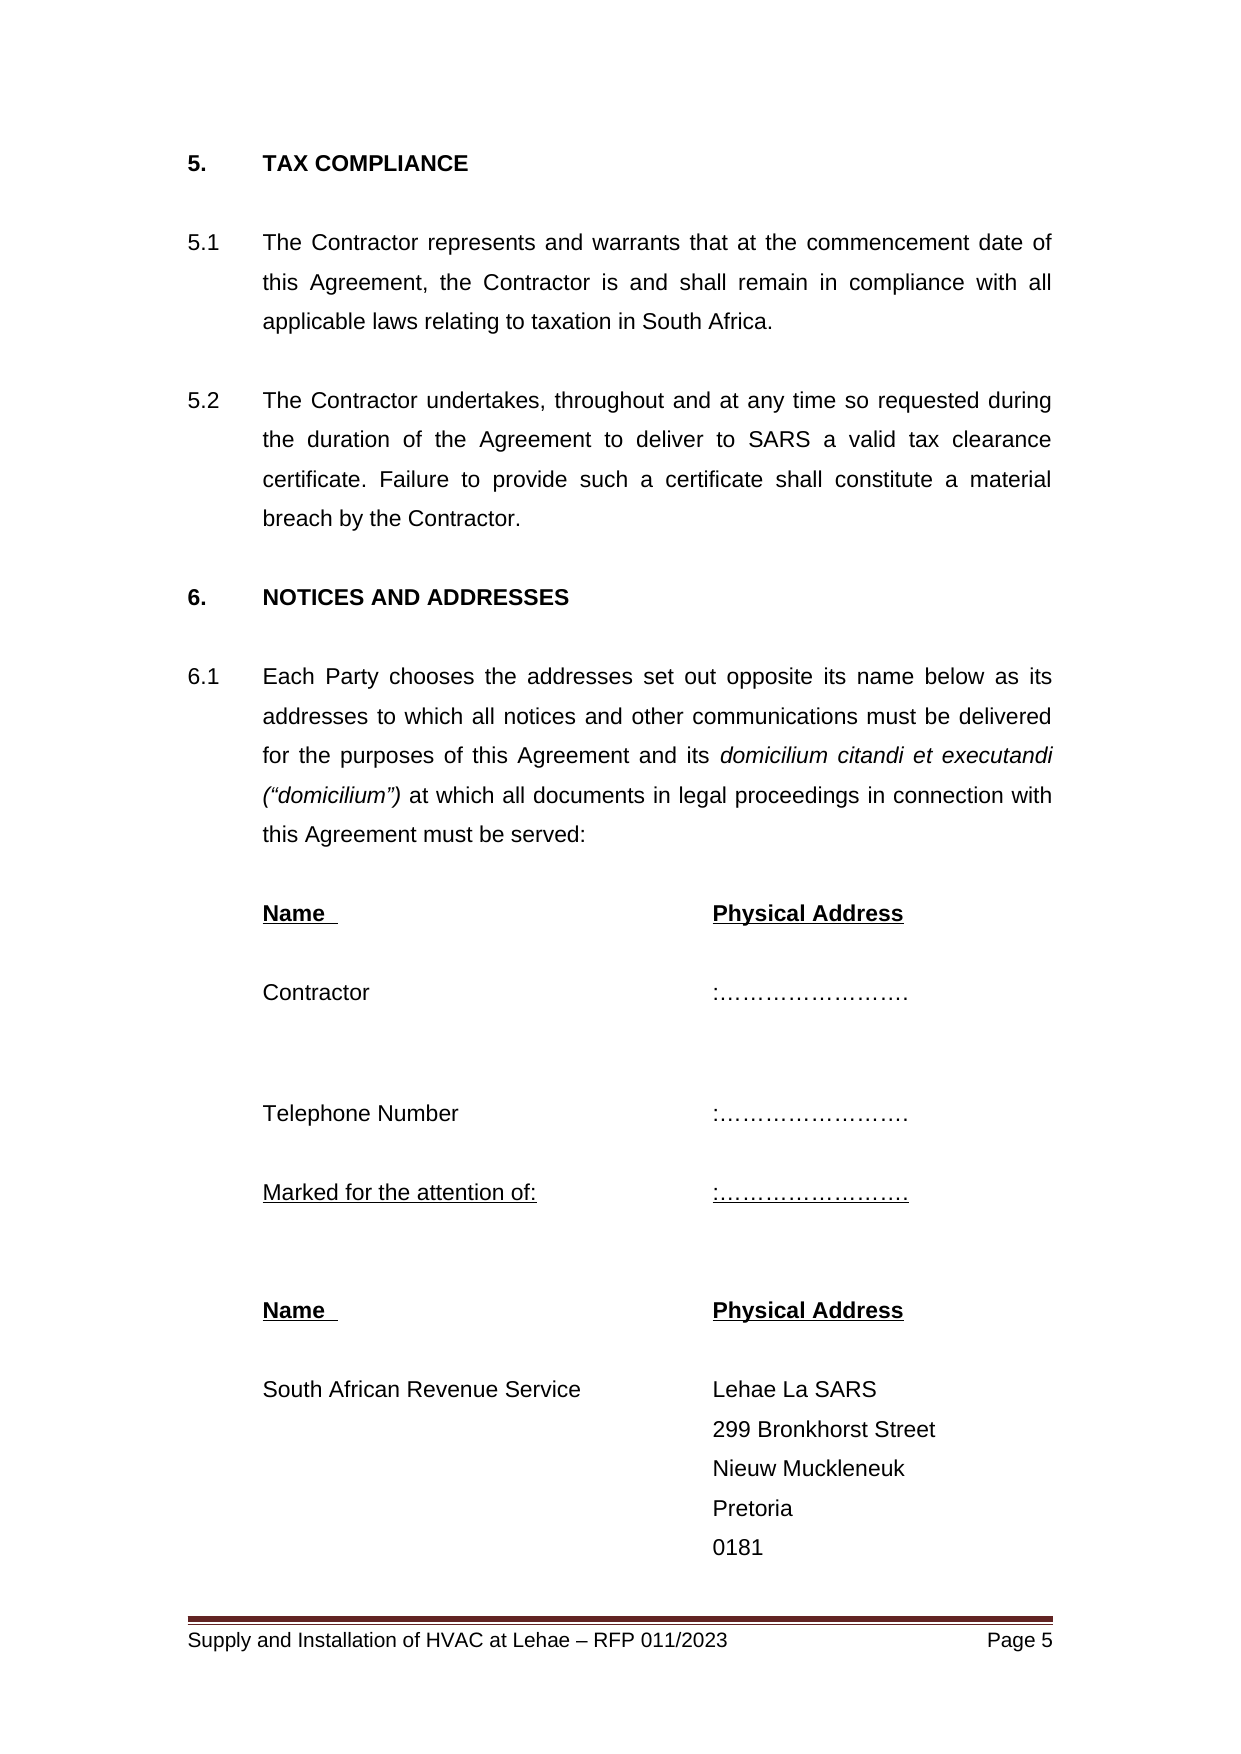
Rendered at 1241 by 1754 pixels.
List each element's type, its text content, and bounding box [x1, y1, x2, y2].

text Name Physical Address [262, 1297, 1053, 1324]
text Contractor :……………………. [262, 979, 1053, 1005]
text 299 Bronkhorst Street [262, 1416, 1053, 1442]
text Telephone Number :……………………. [262, 1100, 1053, 1126]
text Marked for the attention of: :……………………. [262, 1179, 1053, 1205]
text South African Revenue Service Lehae La SARS [262, 1376, 1053, 1403]
list Each Party chooses the addresses set out opposite its name below as its addresses to which all notices and other communications must be delivered for the purposes of this Agreement and its domicilium citandi et executandi (“domicilium”) at which all documents in legal proceedings in connection with this Agreement must be served: [187, 663, 1053, 847]
text Pretoria [262, 1495, 1053, 1521]
text Name Physical Address [262, 900, 1053, 926]
list The Contractor represents and warrants that at the commencement date of this Agreement, the Contractor is and shall remain in compliance with all applicable laws relating to taxation in South Africa. [187, 229, 1053, 334]
text Nieuw Muckleneuk [262, 1455, 1053, 1482]
list The Contractor undertakes, throughout and at any time so requested during the duration of the Agreement to deliver to SARS a valid tax clearance certificate. Failure to provide such a certificate shall constitute a material breach by the Contractor. [187, 387, 1053, 532]
list NOTICES AND ADDRESSES [187, 584, 1053, 611]
list TAX COMPLIANCE [187, 150, 1053, 176]
text 0181 [262, 1534, 1053, 1561]
